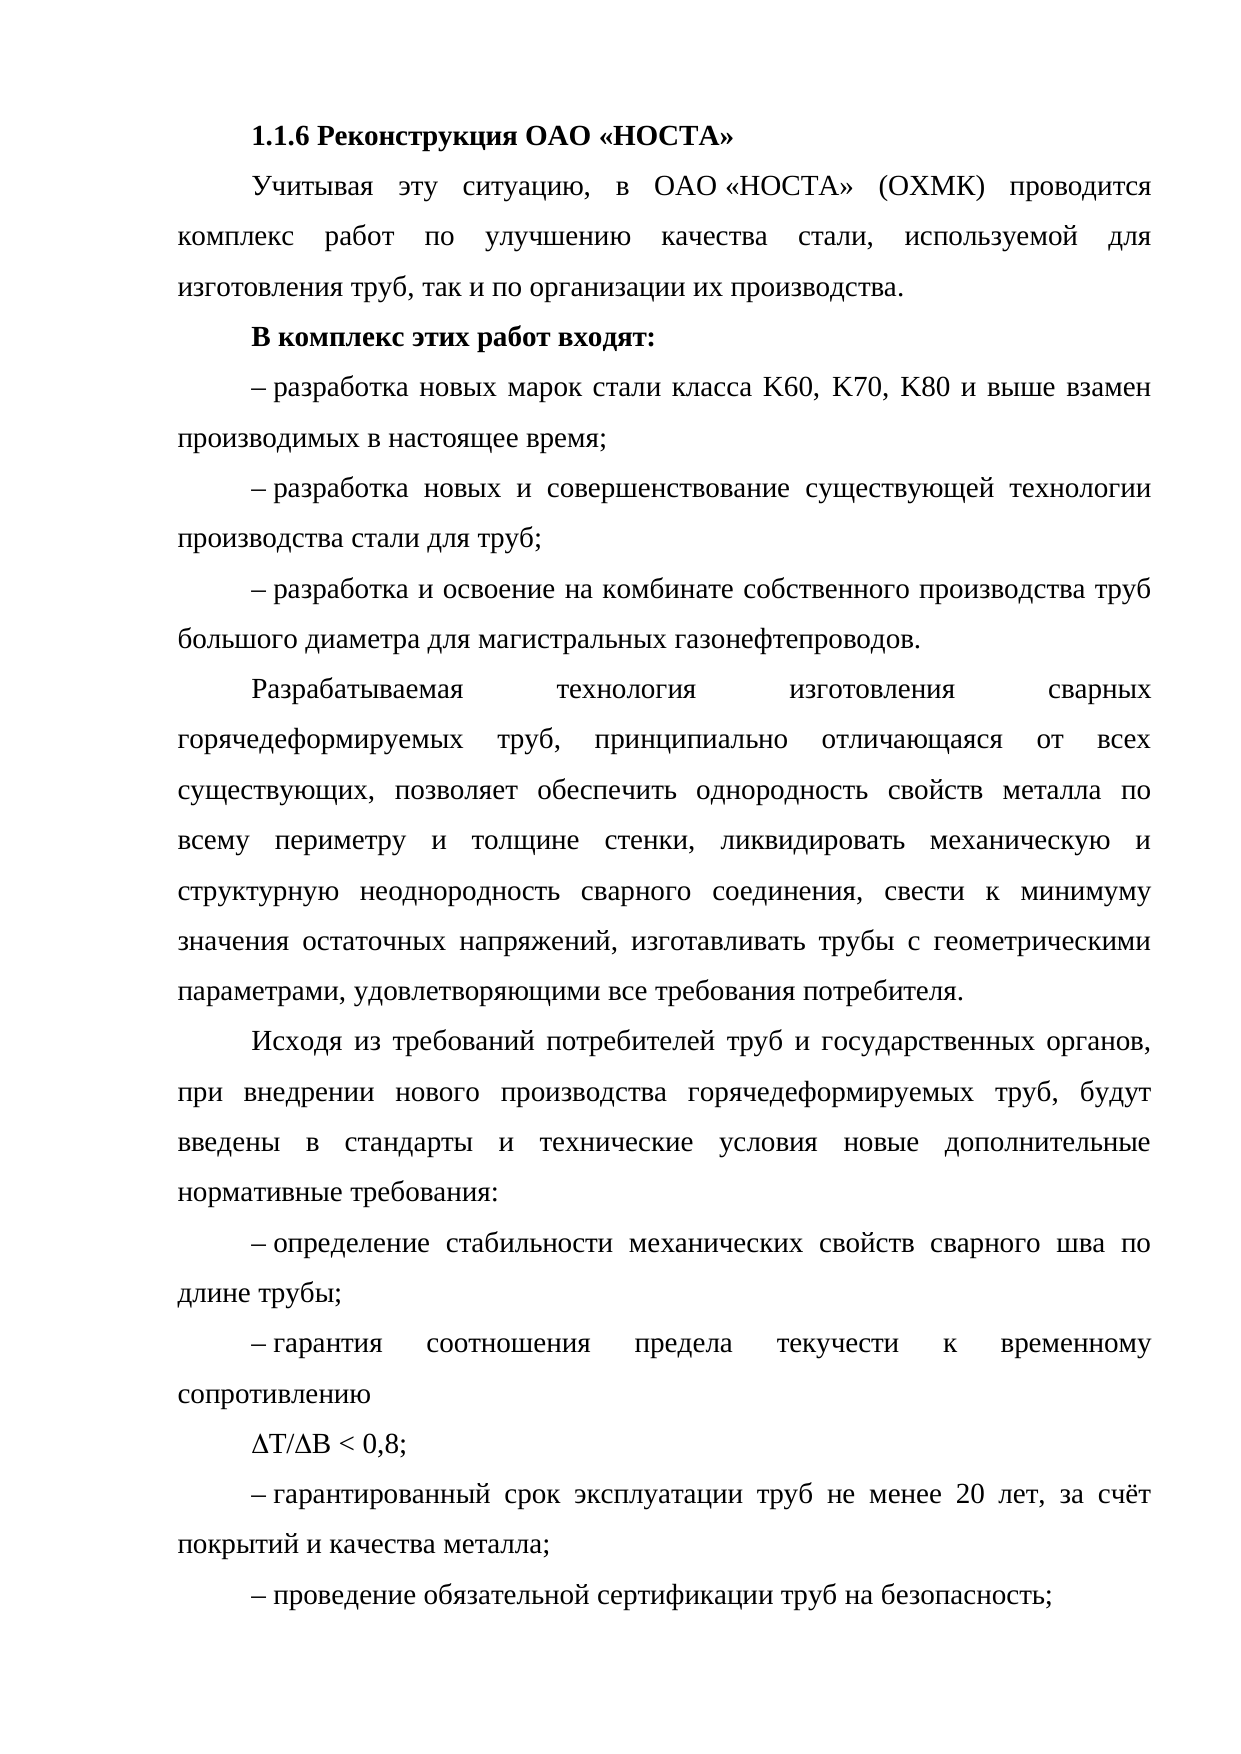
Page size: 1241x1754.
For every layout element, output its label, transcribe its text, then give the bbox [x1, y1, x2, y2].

text – разработка новых и совершенствование существующей технологии производства стали для труб; [177, 470, 1152, 554]
text Исходя из требований потребителей труб и государственных органов, при внедрении нового производства горячедеформируемых труб, будут введены в стандарты и технические условия новые дополнительные нормативные требования: [177, 1024, 1152, 1208]
text В комплекс этих работ входят: [177, 319, 1152, 353]
text – определение стабильности механических свойств сварного шва по длине трубы; [177, 1225, 1152, 1309]
text Учитывая эту ситуацию, в ОАО «НОСТА» (ОХМК) проводится комплекс работ по улучшению качества стали, используемой для изготовления труб, так и по организации их производства. [177, 168, 1152, 303]
text Разрабатываемая технология изготовления сварных горячедеформируемых труб, принципиально отличающаяся от всех существующих, позволяет обеспечить однородность свойств металла по всему периметру и толщине стенки, ликвидировать механическую и структурную неоднородность сварного соединения, свести к минимуму значения остаточных напряжений, изготавливать трубы с геометрическими параметрами, удовлетворяющими все требования потребителя. [177, 672, 1152, 1007]
text – гарантированный срок эксплуатации труб не менее 20 лет, за счёт покрытий и качества металла; [177, 1477, 1152, 1560]
text – проведение обязательной сертификации труб на безопасность; [177, 1577, 1152, 1611]
text – гарантия соотношения предела текучести к временному сопротивлению [177, 1326, 1152, 1409]
text – разработка и освоение на комбинате собственного производства труб большого диаметра для магистральных газонефтепроводов. [177, 571, 1152, 655]
text 1.1.6 Реконструкция ОАО «НОСТА» [177, 118, 1152, 152]
text – разработка новых марок стали класса K60, K70, K80 и выше взамен производимых в настоящее время; [177, 370, 1152, 453]
text T/B < 0,8; [177, 1426, 1152, 1460]
